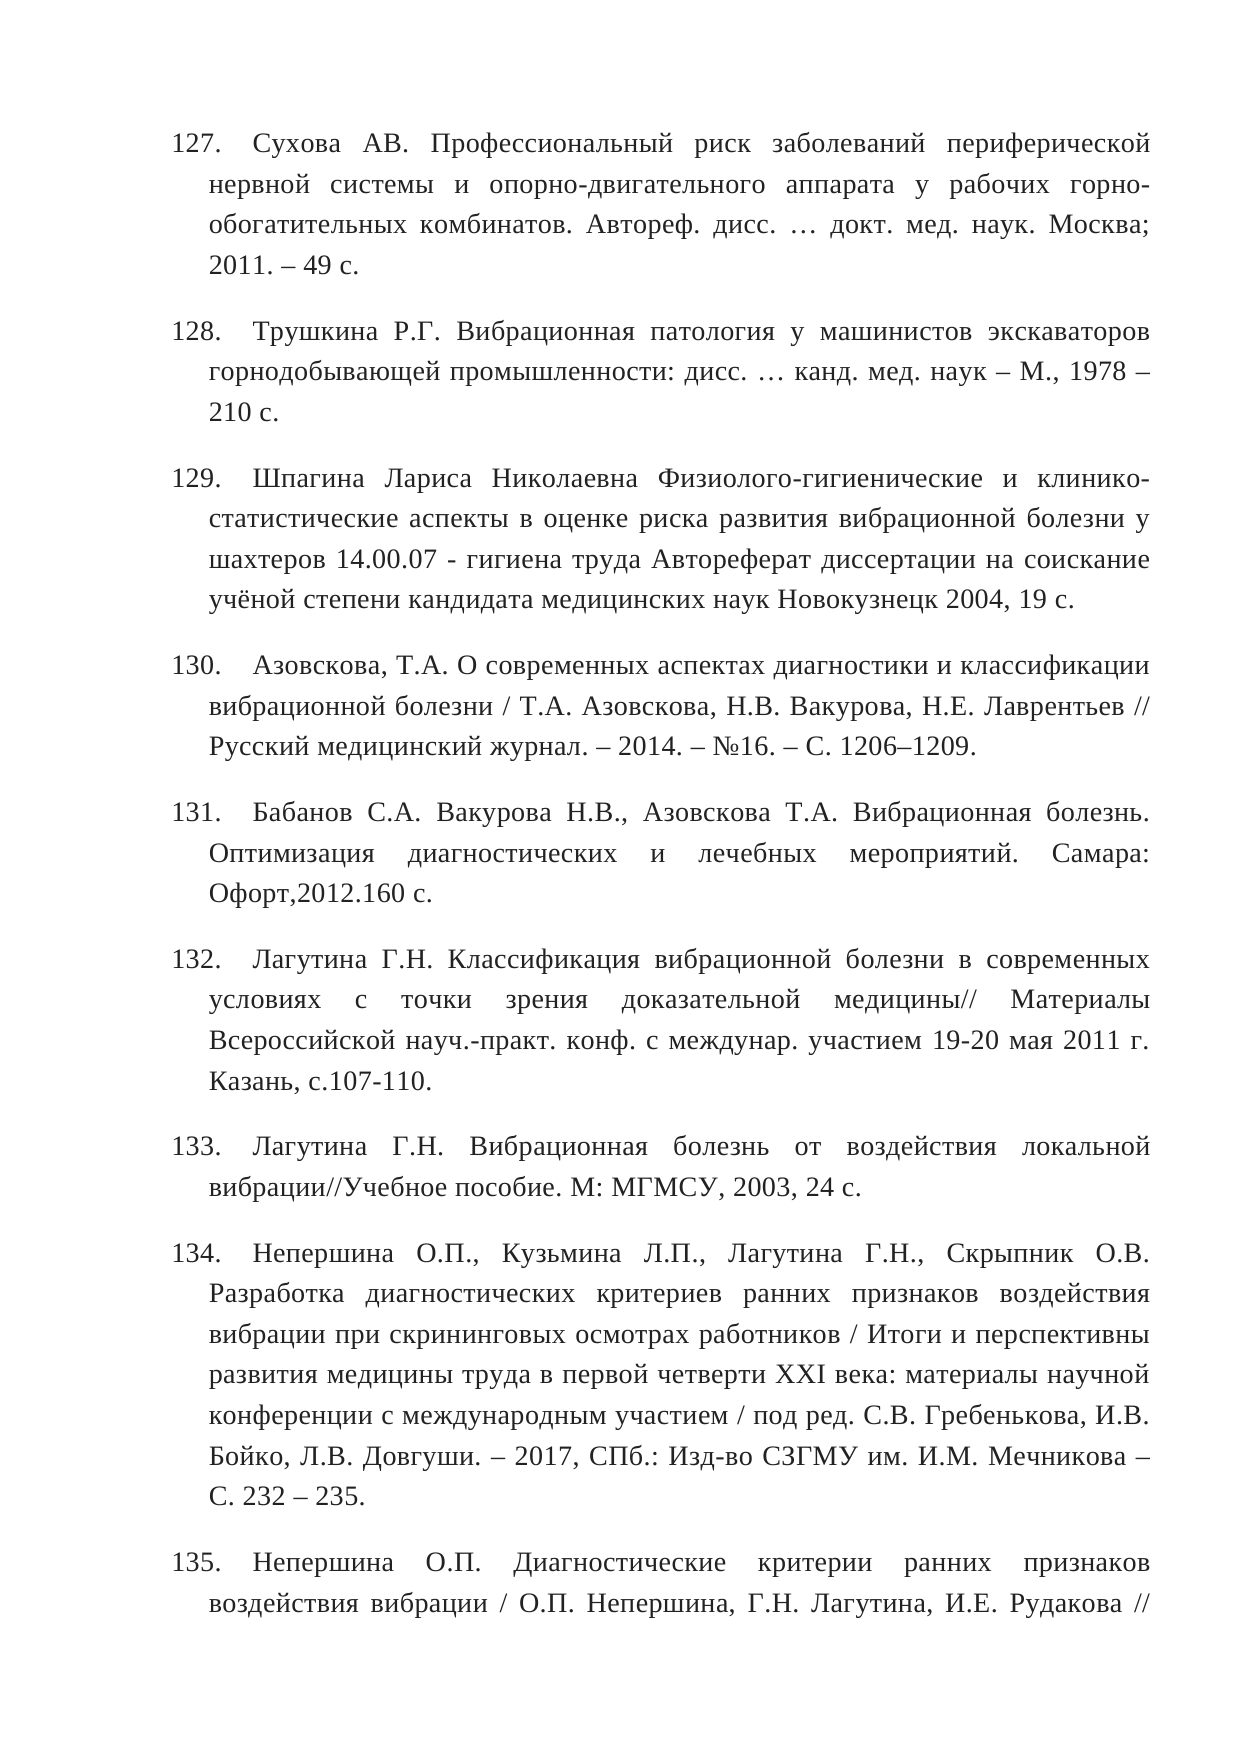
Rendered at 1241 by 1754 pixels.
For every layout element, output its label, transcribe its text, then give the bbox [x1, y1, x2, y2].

list Трушкина Р.Г. Вибрационная патология у машинистов экскаваторов горнодобывающей промышленности: дисс. … канд. мед. наук – М., 1978 – 210 с. [171, 306, 1152, 427]
list Сухова АВ. Профессиональный риск заболеваний периферической нервной системы и опорно-двигательного аппарата у рабочих горно-обогатительных комбинатов. Автореф. дисс. … докт. мед. наук. Москва; 2011. – 49 с. [171, 118, 1152, 281]
list Лагутина Г.Н. Классификация вибрационной болезни в современных условиях с точки зрения доказательной медицины// Материалы Всероссийской науч.-практ. конф. с междунар. участием 19-20 мая 2011 г. Казань, с.107-110. [171, 934, 1152, 1096]
list Лагутина Г.Н. Вибрационная болезнь от воздействия локальной вибрации//Учебное пособие. М: МГМСУ, 2003, 24 с. [171, 1121, 1152, 1202]
list Азовскова, Т.А. О современных аспектах диагностики и классификации вибрационной болезни / Т.А. Азовскова, Н.В. Вакурова, Н.Е. Лаврентьев // Русский медицинский журнал. – 2014. – №16. – С. 1206–1209. [171, 640, 1152, 762]
list Непершина О.П., Кузьмина Л.П., Лагутина Г.Н., Скрыпник О.В. Разработка диагностических критериев ранних признаков воздействия вибрации при скрининговых осмотрах работников / Итоги и перспективны развития медицины труда в первой четверти XXI века: материалы научной конференции с международным участием / под ред. С.В. Гребенькова, И.В. Бойко, Л.В. Довгуши. – 2017, СПб.: Изд-во СЗГМУ им. И.М. Мечникова – С. 232 – 235. [171, 1227, 1152, 1512]
list Шпагина Лариса Николаевна Физиолого-гигиенические и клинико-статистические аспекты в оценке риска развития вибрационной болезни у шахтеров 14.00.07 - гигиена труда Автореферат диссертации на соискание учёной степени кандидата медицинских наук Новокузнецк 2004, 19 с. [171, 452, 1152, 615]
list Бабанов С.А. Вакурова Н.В., Азовскова Т.А. Вибрационная болезнь. Оптимизация диагностических и лечебных мероприятий. Самара: Офорт,2012.160 с. [171, 787, 1152, 909]
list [171, 1537, 1152, 1618]
